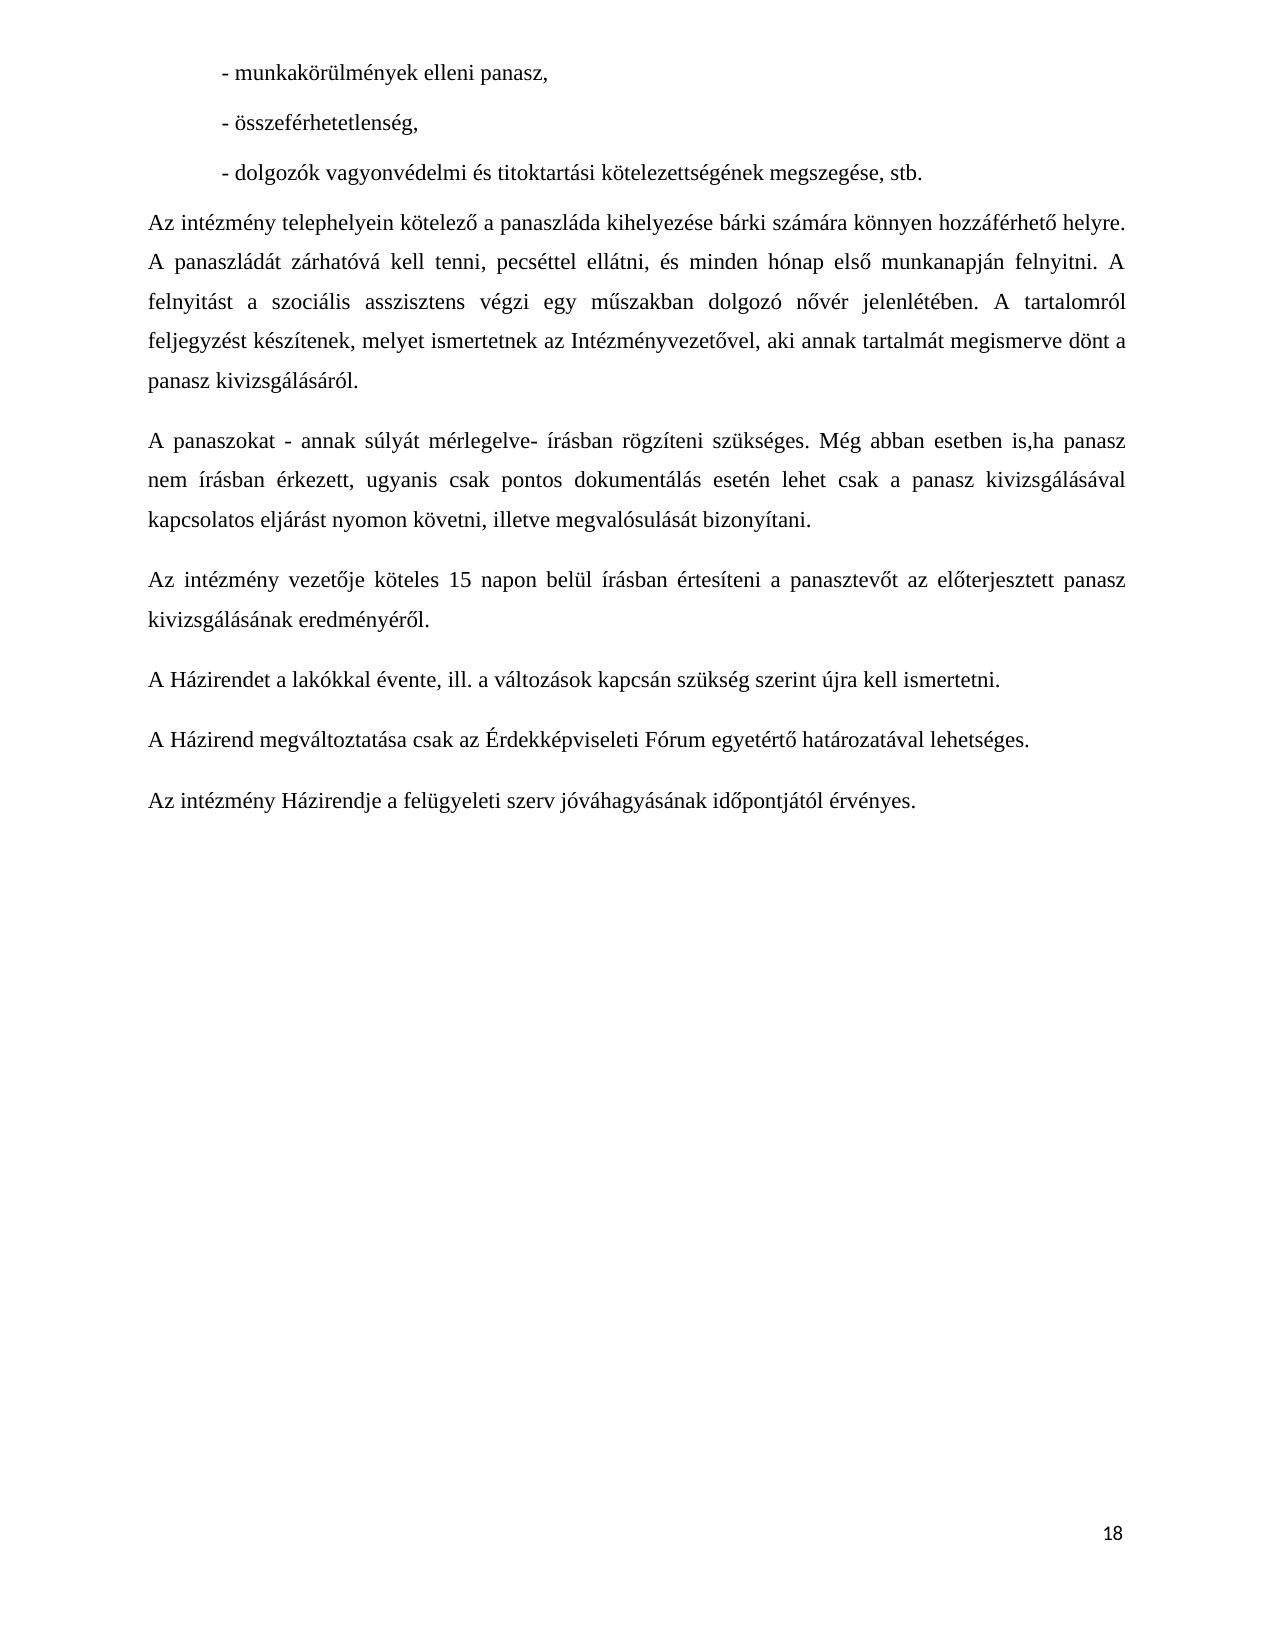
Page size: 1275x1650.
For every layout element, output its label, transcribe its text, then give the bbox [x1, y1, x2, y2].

text - dolgozók vagyonvédelmi és titoktartási kötelezettségének megszegése, stb. [221, 159, 1127, 185]
text Az intézmény vezetője köteles 15 napon belül írásban értesíteni a panasztevőt az előterjesztett panasz kivizsgálásának eredményéről. [148, 566, 1127, 632]
text A Házirend megváltoztatása csak az Érdekképviseleti Fórum egyetértő határozatával lehetséges. [148, 726, 1127, 753]
text - munkakörülmények elleni panasz, [221, 59, 1127, 85]
text A Házirendet a lakókkal évente, ill. a változások kapcsán szükség szerint újra kell ismertetni. [148, 666, 1127, 692]
text A panaszokat - annak súlyát mérlegelve- írásban rögzíteni szükséges. Még abban esetben is,ha panasz nem írásban érkezett, ugyanis csak pontos dokumentálás esetén lehet csak a panasz kivizsgálásával kapcsolatos eljárást nyomon követni, illetve megvalósulását bizonyítani. [148, 427, 1127, 532]
text Az intézmény telephelyein kötelező a panaszláda kihelyezése bárki számára könnyen hozzáférhető helyre. A panaszládát zárhatóvá kell tenni, pecséttel ellátni, és minden hónap első munkanapján felnyitni. A felnyitást a szociális asszisztens végzi egy műszakban dolgozó nővér jelenlétében. A tartalomról feljegyzést készítenek, melyet ismertetnek az Intézményvezetővel, aki annak tartalmát megismerve dönt a panasz kivizsgálásáról. [148, 209, 1127, 393]
text - összeférhetetlenség, [221, 109, 1127, 135]
text Az intézmény Házirendje a felügyeleti szerv jóváhagyásának időpontjától érvényes. [148, 787, 1127, 813]
